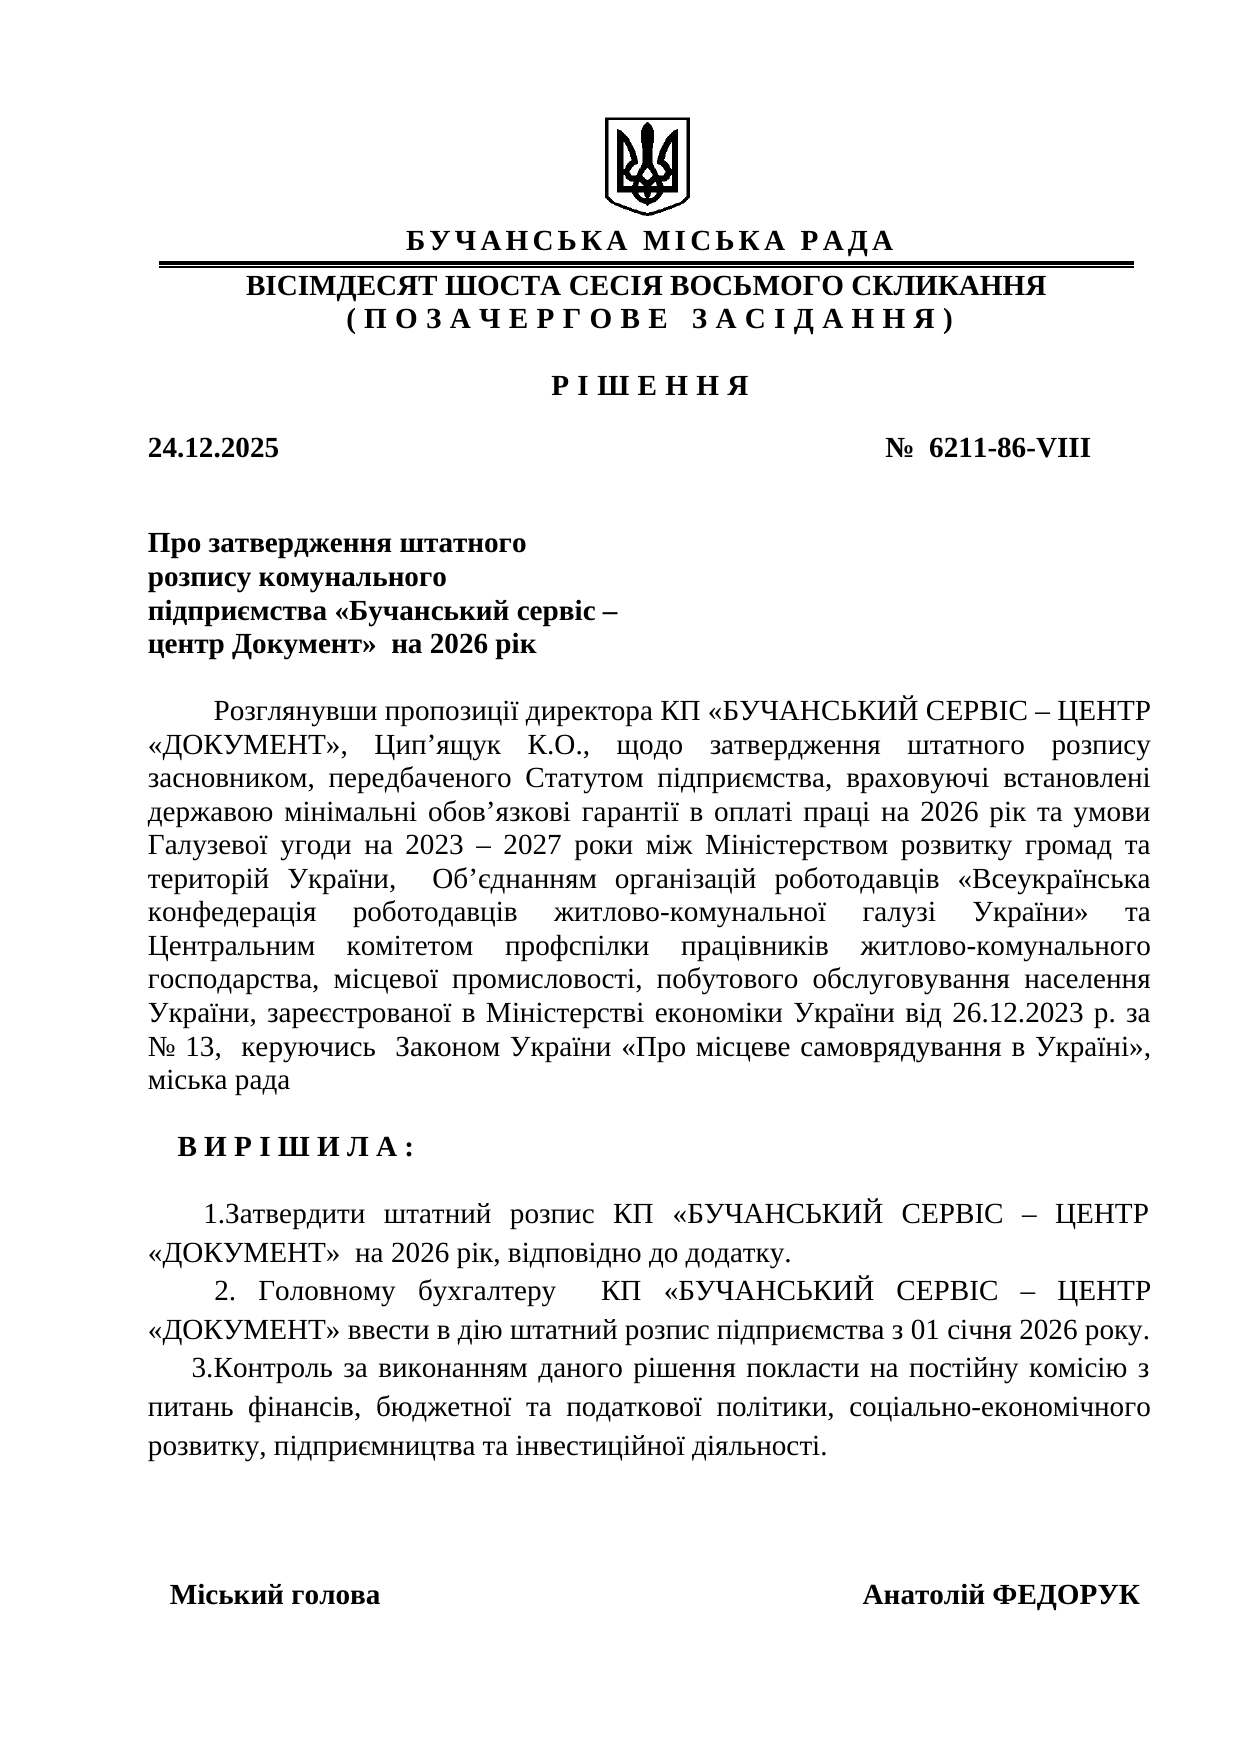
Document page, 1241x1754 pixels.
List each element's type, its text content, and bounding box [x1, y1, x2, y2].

text 2. Головному бухгалтеру КП «БУЧАНСЬКИЙ СЕРВІС – ЦЕНТР «ДОКУМЕНТ» ввести в дію штатний розпис підприємства з 01 січня 2026 року. [148, 1273, 1152, 1346]
text (ПОЗАЧЕРГОВЕ ЗАСІДАННЯ) [148, 301, 1152, 335]
text Розглянувши пропозиції директора КП «БУЧАНСЬКИЙ СЕРВІС – ЦЕНТР «ДОКУМЕНТ», Цип’ящук К.О., щодо затвердження штатного розпису засновником, передбаченого Статутом підприємства, враховуючі встановлені державою мінімальні обов’язкові гарантії в оплаті праці на 2026 рік та умови Галузевої угоди на 2023 – 2027 роки між Міністерством розвитку громад та територій України, Об’єднанням організацій роботодавців «Всеукраїнська конфедерація роботодавців житлово-комунальної галузі України» та Центральним комітетом профспілки працівників житлово-комунального господарства, місцевої промисловості, побутового обслуговування населення України, зареєстрованої в Міністерстві економіки України від 26.12.2023 р. за № 13, керуючись Законом України «Про місцеве самоврядування в Україні», міська рада [148, 693, 1152, 1096]
picture [603, 116, 692, 217]
text В И Р І Ш И Л А : [148, 1129, 1152, 1163]
text 1.Затвердити штатний розпис КП «БУЧАНСЬКИЙ СЕРВІС – ЦЕНТР «ДОКУМЕНТ» на 2026 рік, відповідно до додатку. [148, 1196, 1149, 1268]
table_header ВІСІМДЕСЯТ ШОСТА СЕСІЯ ВОСЬМОГО СКЛИКАННЯ [159, 268, 1133, 301]
text Міський голова Анатолій ФЕДОРУК [148, 1577, 1152, 1610]
text БУЧАНСЬКА МІСЬКА РАДА [148, 223, 1152, 256]
text 24.12.2025 № 6211-86-VIII [148, 431, 1152, 464]
text ПРОЄКТ [148, 117, 1152, 223]
text 3.Контроль за виконанням даного рішення покласти на постійну комісію з питань фінансів, бюджетної та податкової політики, соціально-економічного розвитку, підприємництва та інвестиційної діяльності. [118, 1351, 1152, 1461]
text Про затвердження штатного розпису комунального підприємства «Бучанський сервіс – центр Документ» на 2026 рік [148, 526, 624, 660]
text РІШЕННЯ [148, 368, 1152, 402]
